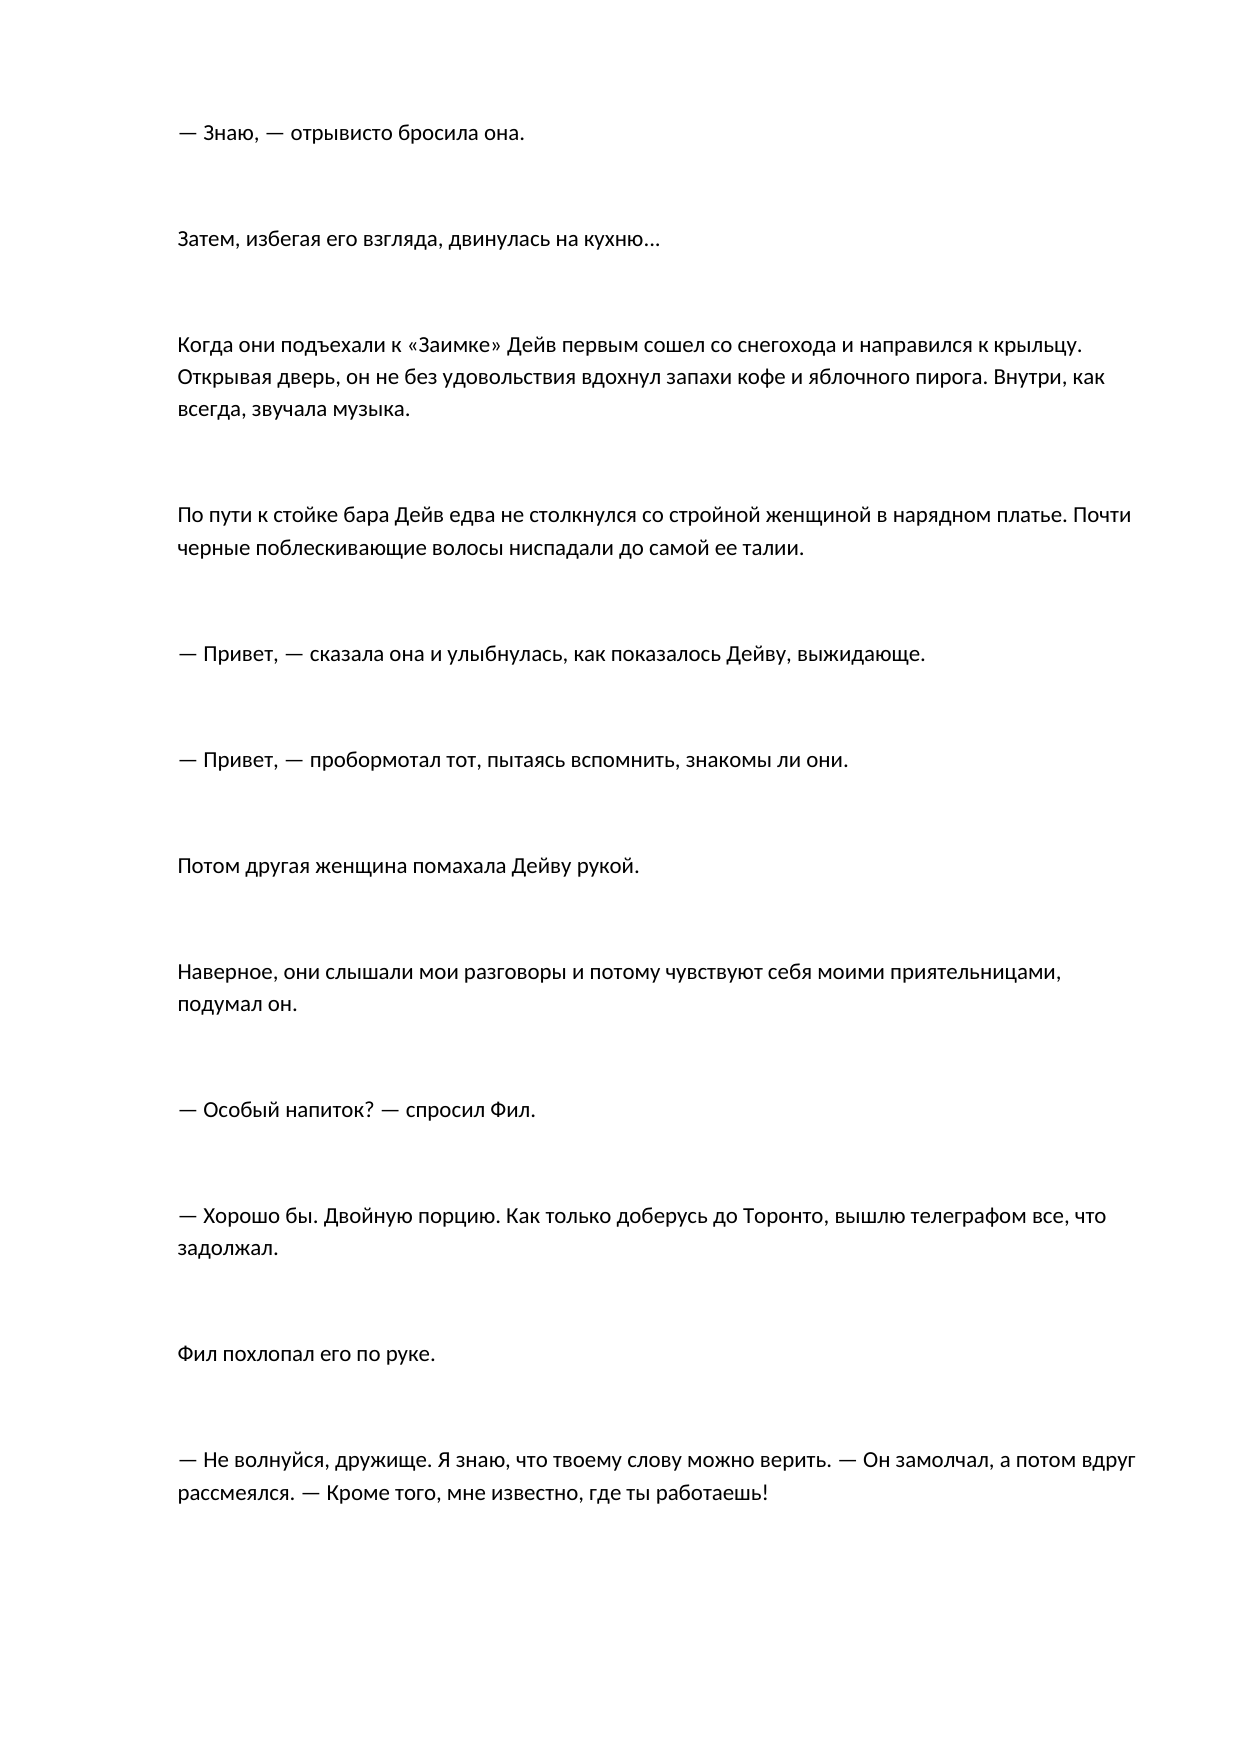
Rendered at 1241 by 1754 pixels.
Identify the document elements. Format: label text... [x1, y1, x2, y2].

text — Привет, — пробормотал тот, пытаясь вспомнить, знакомы ли они. [177, 745, 1152, 773]
text Затем, избегая его взгляда, двинулась на кухню... [177, 224, 1152, 252]
text Когда они подъехали к «Заимке» Дейв первым сошел со снегохода и направился к крыльцу. Открывая дверь, он не без удовольствия вдохнул запахи кофе и яблочного пирога. Внутри, как всегда, звучала музыка. [177, 330, 1152, 423]
text — Хорошо бы. Двойную порцию. Как только доберусь до Торонто, вышлю телеграфом все, что задолжал. [177, 1201, 1152, 1261]
text Фил похлопал его по руке. [177, 1339, 1152, 1367]
text — Не волнуйся, дружище. Я знаю, что твоему слову можно верить. — Он замолчал, а потом вдруг рассмеялся. — Кроме того, мне известно, где ты работаешь! [177, 1446, 1152, 1506]
text — Знаю, — отрывисто бросила она. [177, 118, 1152, 146]
text Наверное, они слышали мои разговоры и потому чувствуют себя моими приятельницами, подумал он. [177, 957, 1152, 1017]
text По пути к стойке бара Дейв едва не столкнулся со стройной женщиной в нарядном платье. Почти черные поблескивающие волосы ниспадали до самой ее талии. [177, 501, 1152, 561]
text Потом другая женщина помахала Дейву рукой. [177, 851, 1152, 879]
text — Особый напиток? — спросил Фил. [177, 1095, 1152, 1123]
text — Привет, — сказала она и улыбнулась, как показалось Дейву, выжидающе. [177, 639, 1152, 667]
